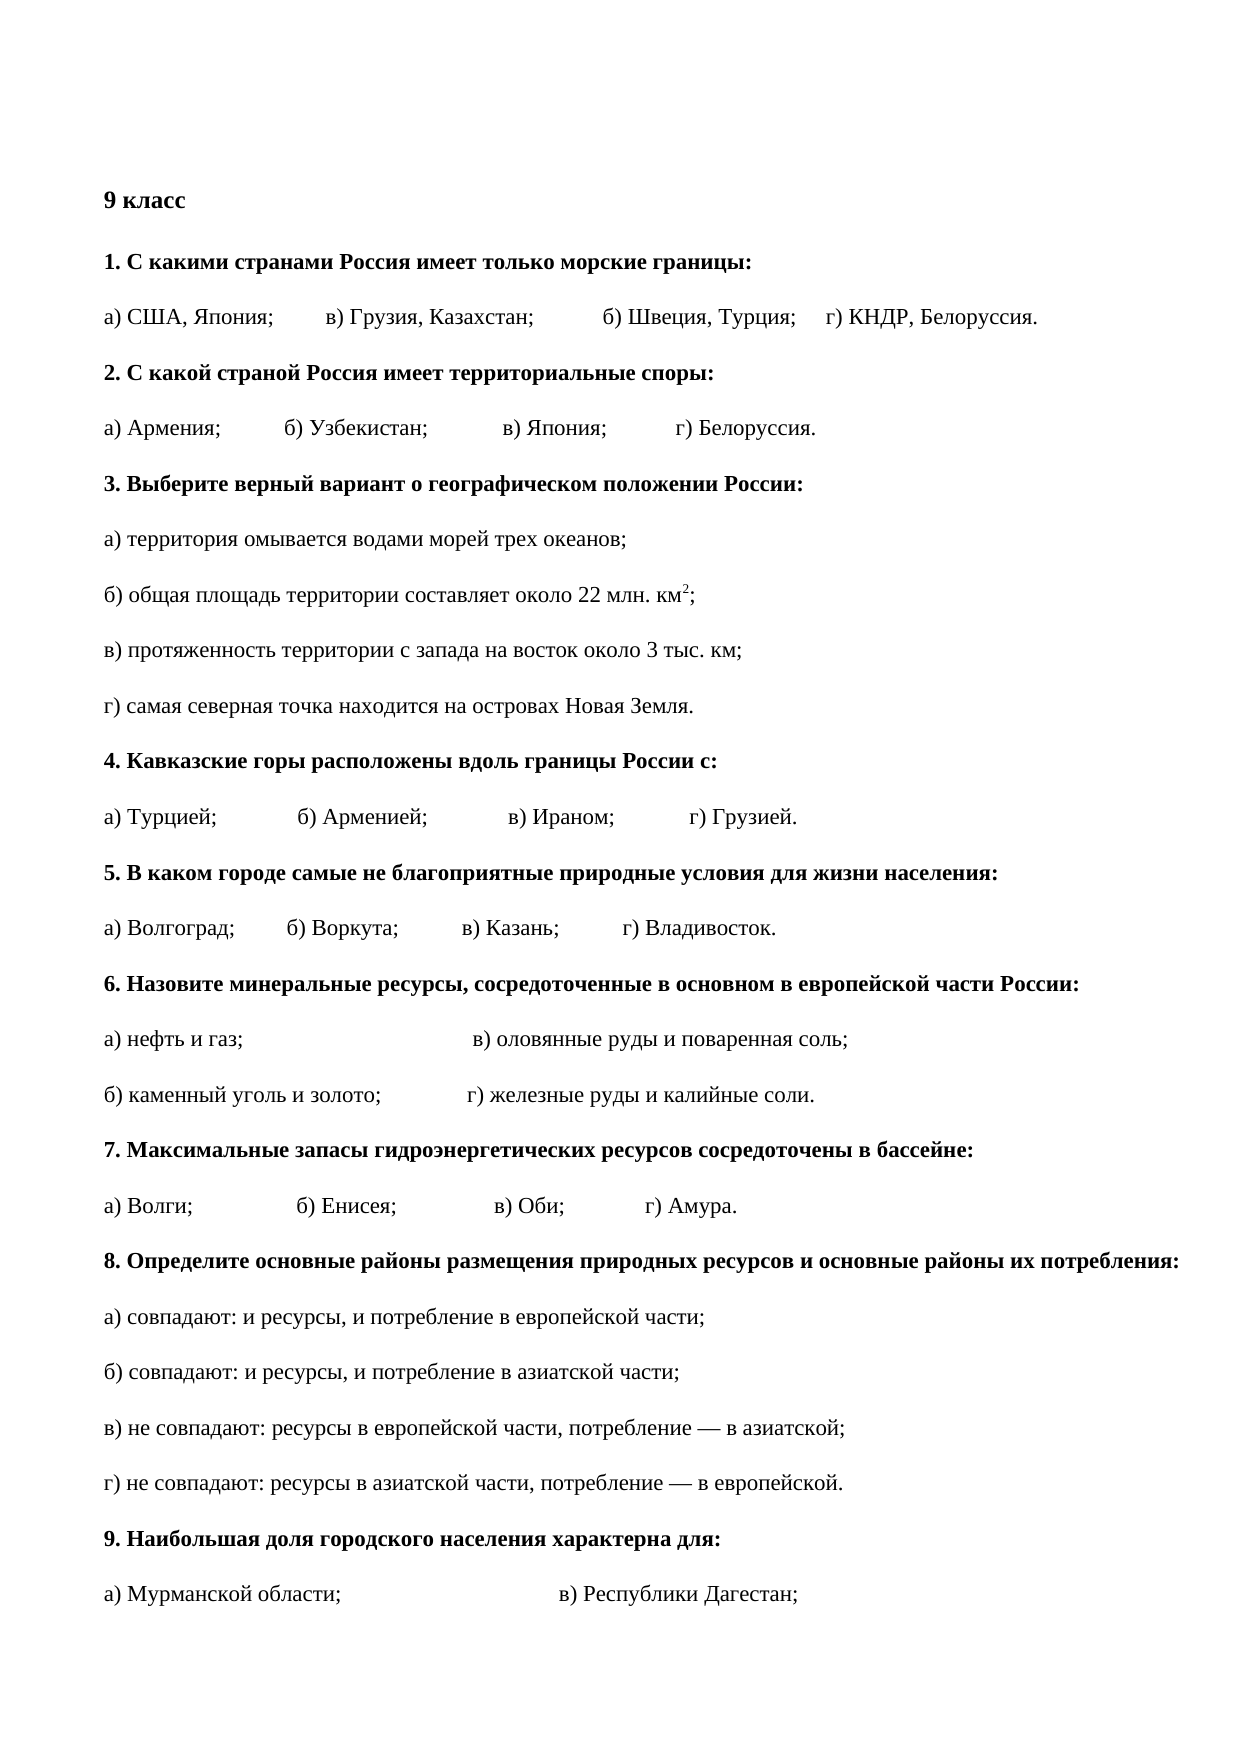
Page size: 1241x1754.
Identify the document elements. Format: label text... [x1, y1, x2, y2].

text г) не совпадают: ресурсы в азиатской части, потребление — в европейской. [103, 1469, 1196, 1496]
text а) США, Япония; в) Грузия, Казахстан; б) Швеция, Турция; г) КНДР, Белоруссия. [103, 303, 1196, 330]
text 5. В каком городе самые не благоприятные природные условия для жизни населения: [103, 858, 1196, 885]
text в) не совпадают: ресурсы в европейской части, потребление — в азиатской; [103, 1414, 1196, 1440]
text б) совпадают: и ресурсы, и потребление в азиатской части; [103, 1358, 1196, 1384]
text 9 класс [103, 186, 1196, 214]
text а) нефть и газ; в) оловянные руды и поваренная соль; [103, 1025, 1196, 1051]
text 9. Наибольшая доля городского населения характерна для: [103, 1525, 1196, 1551]
text 7. Максимальные запасы гидроэнергетических ресурсов сосредоточены в бассейне: [103, 1136, 1196, 1162]
text в) протяженность территории с запада на восток около 3 тыс. км; [103, 636, 1196, 663]
text а) территория омывается водами морей трех океанов; [103, 525, 1196, 552]
text б) общая площадь территории составляет около 22 млн. км2; [103, 581, 1196, 607]
text а) совпадают: и ресурсы, и потребление в европейской части; [103, 1303, 1196, 1329]
text б) каменный уголь и золото; г) железные руды и калийные соли. [103, 1081, 1196, 1107]
text а) Мурманской области; в) Республики Дагестан; [103, 1580, 1196, 1607]
text а) Турцией; б) Арменией; в) Ираном; г) Грузией. [103, 803, 1196, 829]
text 6. Назовите минеральные ресурсы, сосредоточенные в основном в европейской части России: [103, 969, 1196, 996]
text 3. Выберите верный вариант о географическом положении России: [103, 470, 1196, 496]
text 2. С какой страной Россия имеет территориальные споры: [103, 359, 1196, 385]
text 8. Определите основные районы размещения природных ресурсов и основные районы их потребления: [103, 1247, 1196, 1273]
text г) самая северная точка находится на островах Новая Земля. [103, 692, 1196, 718]
text а) Волги; б) Енисея; в) Оби; г) Амура. [103, 1192, 1196, 1218]
text 1. С какими странами Россия имеет только морские границы: [103, 248, 1196, 274]
text а) Волгоград; б) Воркута; в) Казань; г) Владивосток. [103, 914, 1196, 940]
text а) Армения; б) Узбекистан; в) Япония; г) Белоруссия. [103, 414, 1196, 441]
text 4. Кавказские горы расположены вдоль границы России с: [103, 747, 1196, 774]
